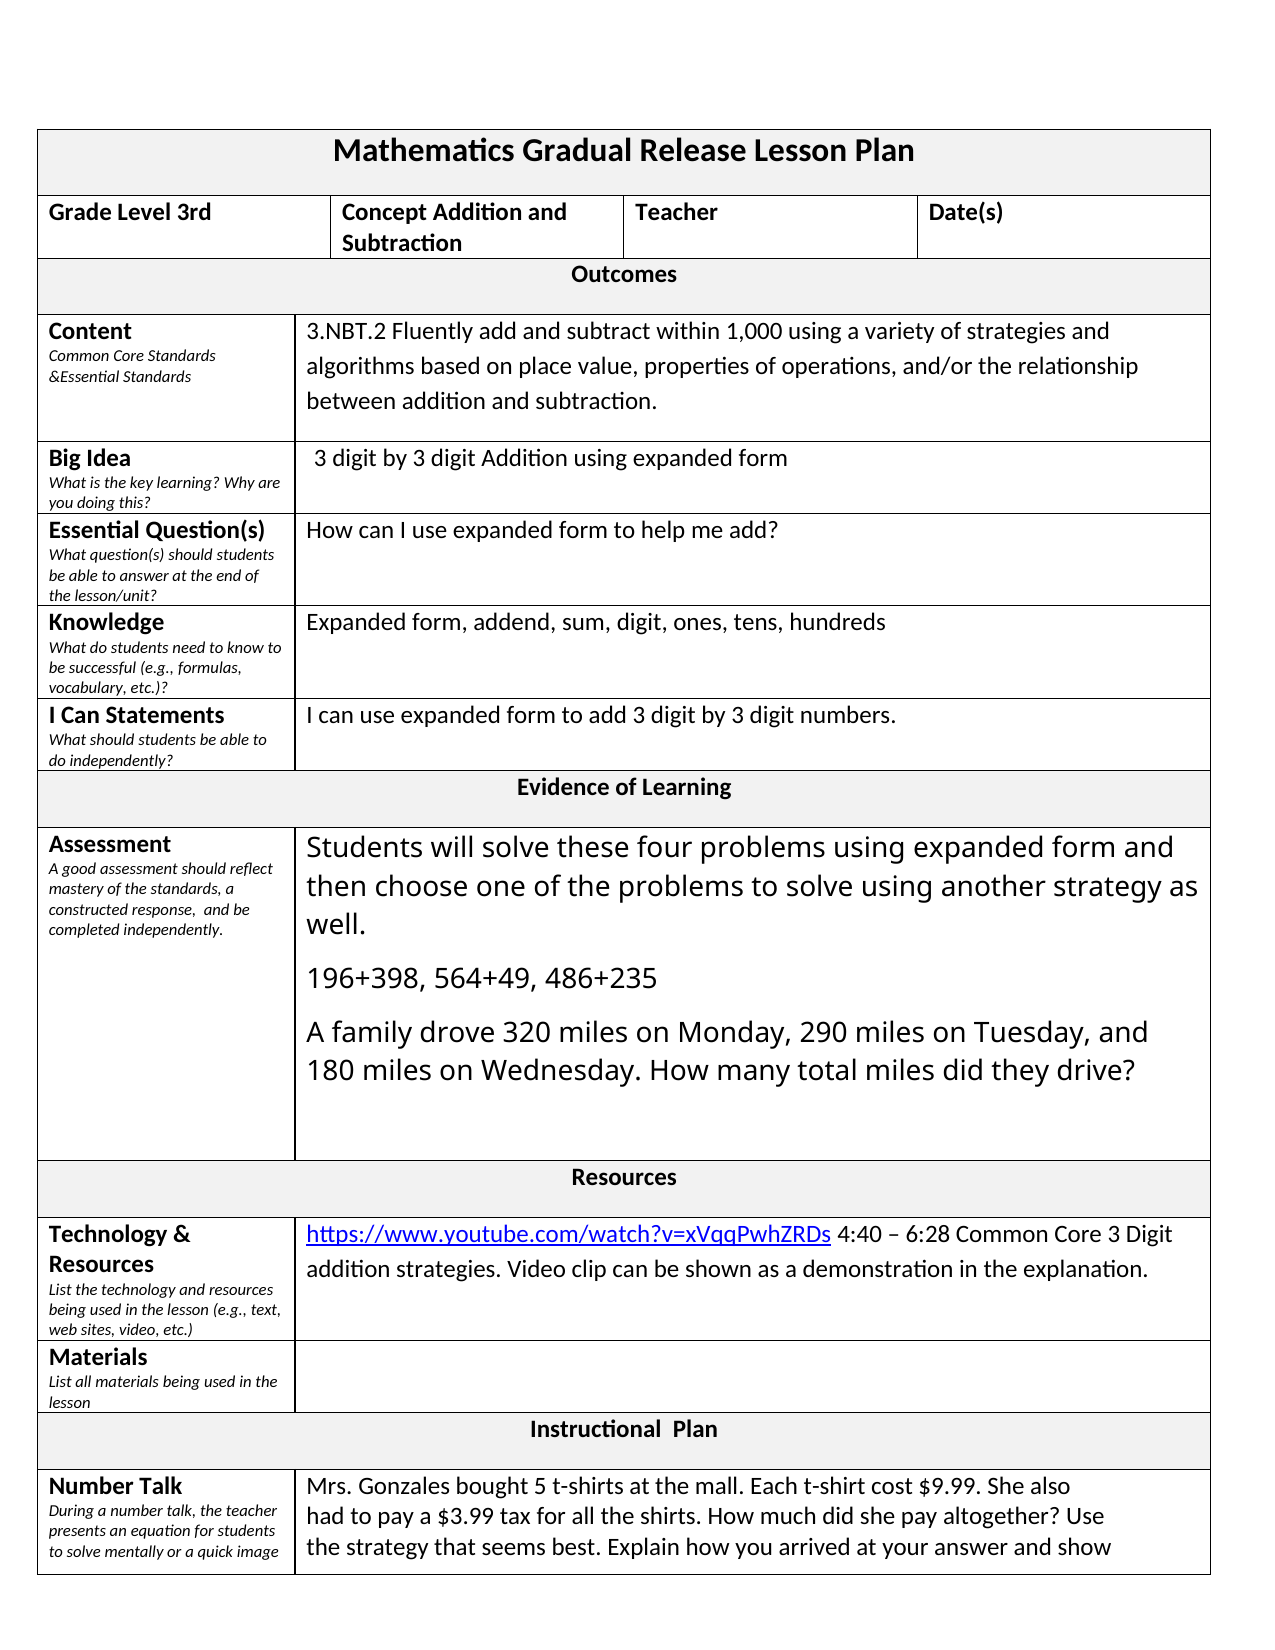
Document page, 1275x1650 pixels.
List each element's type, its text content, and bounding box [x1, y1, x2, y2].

table_cell Assessment A good assessment should reflect mastery of the standards, a constructed response, and be completed independently. [38, 828, 294, 1160]
table_cell I can use expanded form to add 3 digit by 3 digit numbers. [296, 699, 1210, 770]
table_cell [296, 1470, 1210, 1574]
table_cell Teacher [624, 196, 917, 257]
table_cell 3 digit by 3 digit Addition using expanded form [296, 442, 1210, 513]
table_cell Grade Level 3rd [38, 196, 330, 257]
table_cell Essential Question(s) What question(s) should students be able to answer at the end of the lesson/unit? [38, 514, 294, 605]
table_cell Expanded form, addend, sum, digit, ones, tens, hundreds [296, 606, 1210, 698]
table_header Mathematics Gradual Release Lesson Plan [38, 130, 1210, 195]
table_cell Big Idea What is the key learning? Why are you doing this? [38, 442, 294, 513]
table_cell Technology & Resources List the technology and resources being used in the lesson (e.g., text, web sites, video, etc.) [38, 1218, 294, 1340]
table_cell https://www.youtube.com/watch?v=xVqqPwhZRDs 4:40 – 6:28 Common Core 3 Digit addition strategies. Video clip can be shown as a demonstration in the explanation. [296, 1218, 1210, 1340]
table_cell Resources [38, 1161, 1210, 1217]
table_cell Evidence of Learning [38, 771, 1210, 827]
table_cell Materials List all materials being used in the lesson [38, 1341, 294, 1412]
table_cell Outcomes [38, 259, 1210, 314]
table_cell Instructional Plan [38, 1413, 1210, 1469]
table_cell How can I use expanded form to help me add? [296, 514, 1210, 605]
table_cell Students will solve these four problems using expanded form and then choose one of the problems to solve using another strategy as well. 196+398, 564+49, 486+235 A family drove 320 miles on Monday, 290 miles on Tuesday, and 180 miles on Wednesday. How many total miles did they drive? [296, 828, 1210, 1160]
table_cell Knowledge What do students need to know to be successful (e.g., formulas, vocabulary, etc.)? [38, 606, 294, 698]
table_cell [38, 1470, 294, 1574]
table_cell 3.NBT.2 Fluently add and subtract within 1,000 using a variety of strategies and algorithms based on place value, properties of operations, and/or the relationship between addition and subtraction. [296, 315, 1210, 441]
table_cell [296, 1341, 1210, 1412]
table_cell Concept Addition and Subtraction [331, 196, 623, 257]
table_cell I Can Statements What should students be able to do independently? [38, 699, 294, 770]
table_cell Date(s) [918, 196, 1210, 257]
table_cell Content Common Core Standards &Essential Standards [38, 315, 294, 441]
